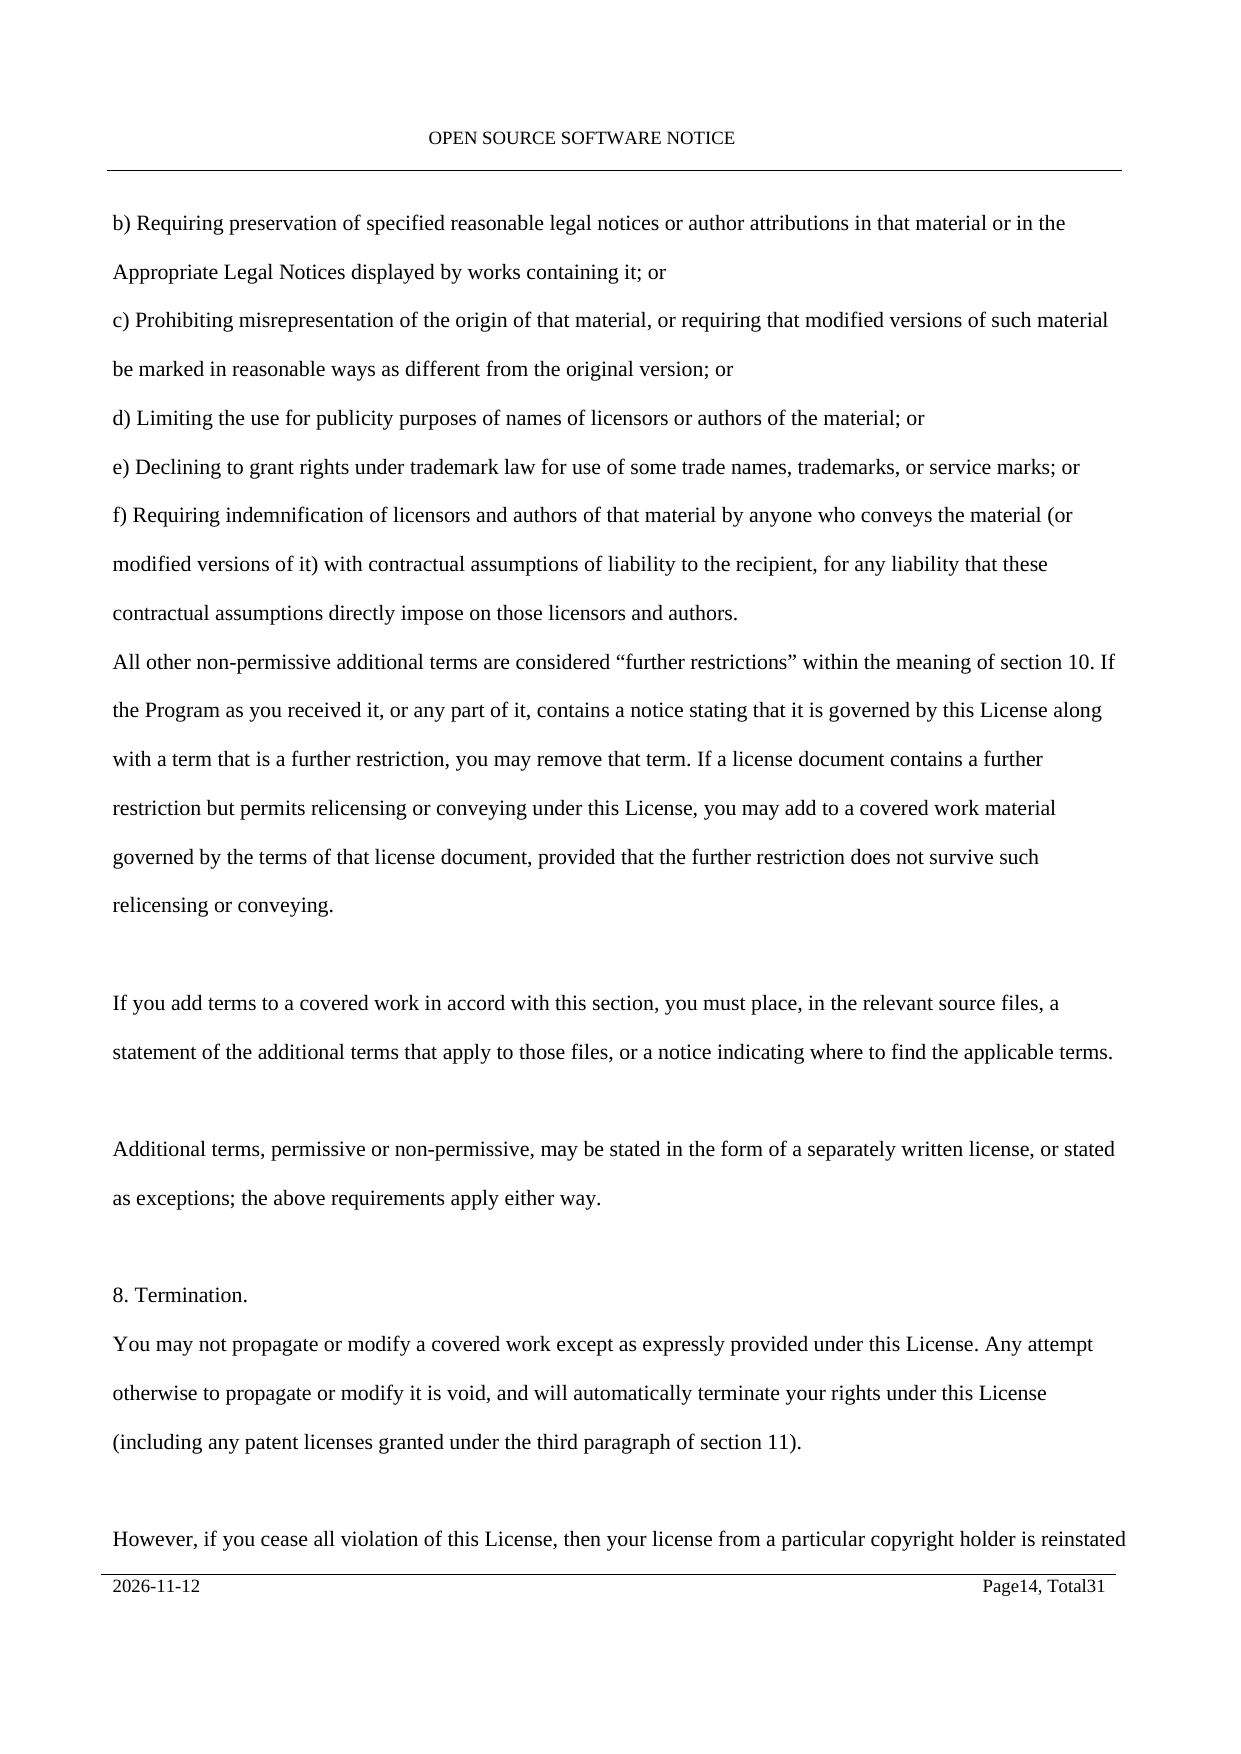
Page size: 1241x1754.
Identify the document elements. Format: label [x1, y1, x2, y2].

text [112, 206, 1128, 1555]
